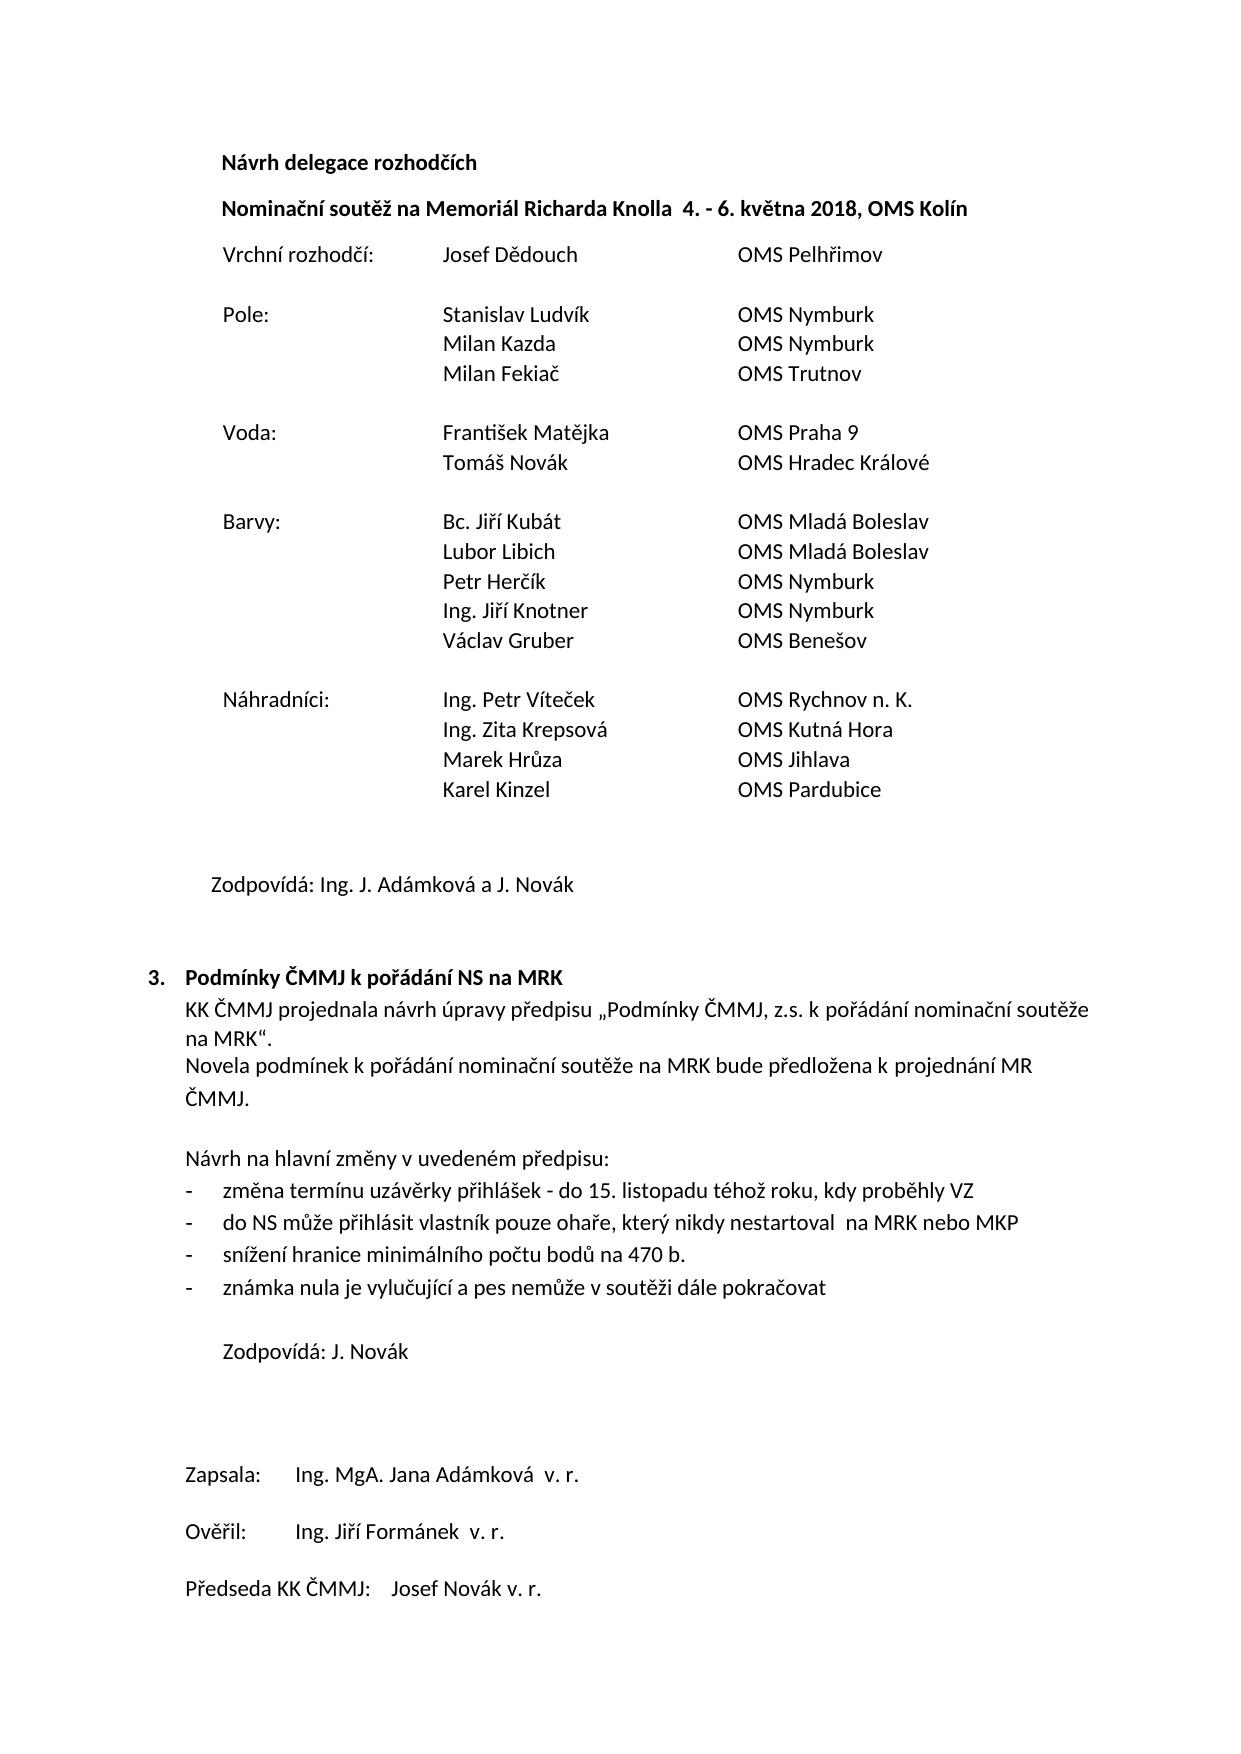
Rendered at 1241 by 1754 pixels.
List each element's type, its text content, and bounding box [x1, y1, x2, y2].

list Karel Kinzel OMS Pardubice [223, 775, 1093, 803]
list Ing. Zita Krepsová OMS Kutná Hora [223, 715, 1093, 743]
list Milan Fekiač OMS Trutnov [370, 359, 1093, 387]
list Zodpovídá: J. Novák [223, 1337, 1093, 1365]
text Zapsala: Ing. MgA. Jana Adámková v. r. [148, 1460, 1093, 1488]
text Ověřil: Ing. Jiří Formánek v. r. [148, 1517, 1093, 1545]
list do NS může přihlásit vlastník pouze ohaře, který nikdy nestartoval na MRK nebo MKP [185, 1208, 1093, 1236]
list Vrchní rozhodčí: Josef Dědouch OMS Pelhřimov [223, 240, 1093, 268]
list Náhradníci: Ing. Petr Víteček OMS Rychnov n. K. [223, 686, 1093, 714]
list Barvy: Bc. Jiří Kubát OMS Mladá Boleslav [223, 507, 1093, 536]
list Petr Herčík OMS Nymburk [223, 567, 1093, 595]
text Předseda KK ČMMJ: Josef Novák v. r. [148, 1574, 1093, 1602]
list změna termínu uzávěrky přihlášek - do 15. listopadu téhož roku, kdy proběhly VZ [185, 1176, 1093, 1204]
list Návrh na hlavní změny v uvedeném předpisu: [185, 1144, 1093, 1172]
list Novela podmínek k pořádání nominační soutěže na MRK bude předložena k projednání MR ČMMJ. [185, 1052, 1093, 1112]
list Milan Kazda OMS Nymburk [223, 329, 1093, 357]
list snížení hranice minimálního počtu bodů na 470 b. [185, 1241, 1093, 1269]
list Ing. Jiří Knotner OMS Nymburk [223, 597, 1093, 624]
text KK ČMMJ projednala návrh úpravy předpisu „Podmínky ČMMJ, z.s. k pořádání nominační soutěže na MRK“. [185, 996, 1093, 1052]
text Návrh delegace rozhodčích [148, 148, 1093, 176]
list Voda: František Matějka OMS Praha 9 [223, 418, 1093, 446]
list Václav Gruber OMS Benešov [223, 626, 1093, 654]
list Lubor Libich OMS Mladá Boleslav [223, 537, 1093, 565]
list Podmínky ČMMJ k pořádání NS na MRK [148, 963, 1093, 991]
list Marek Hrůza OMS Jihlava [223, 745, 1093, 773]
text Zodpovídá: Ing. J. Adámková a J. Novák [148, 870, 1093, 898]
list Tomáš Novák OMS Hradec Králové [370, 448, 1093, 476]
list známka nula je vylučující a pes nemůže v soutěži dále pokračovat [185, 1273, 1093, 1301]
list Pole: Stanislav Ludvík OMS Nymburk [223, 300, 1093, 328]
text Nominační soutěž na Memoriál Richarda Knolla 4. - 6. května 2018, OMS Kolín [148, 194, 1093, 222]
